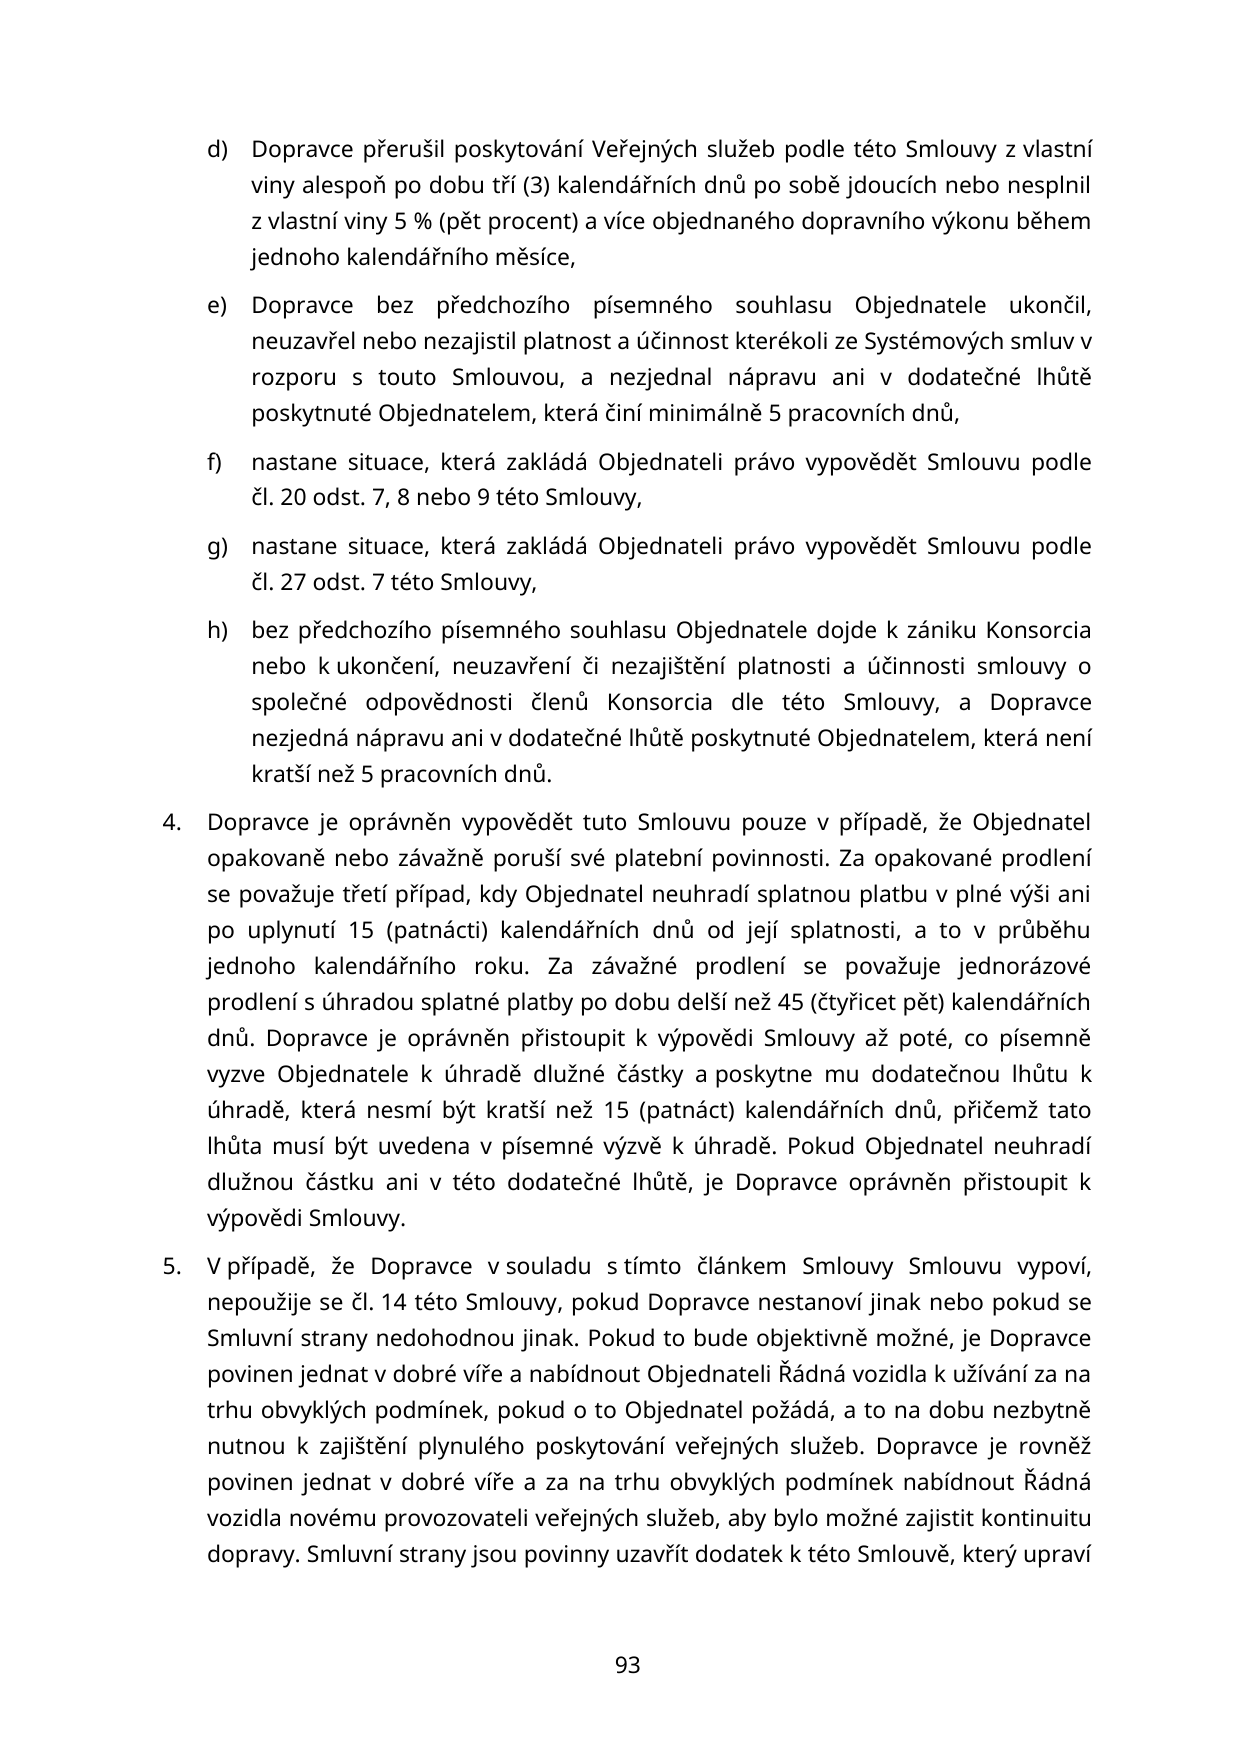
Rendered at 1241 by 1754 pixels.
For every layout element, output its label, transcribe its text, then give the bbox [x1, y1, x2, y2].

list nastane situace, která zakládá Objednateli právo vypovědět Smlouvu podle čl. 20 odst. 7, 8 nebo 9 této Smlouvy, [207, 445, 1093, 513]
list Dopravce je oprávněn vypovědět tuto Smlouvu pouze v případě, že Objednatel opakovaně nebo závažně poruší své platební povinnosti. Za opakované prodlení se považuje třetí případ, kdy Objednatel neuhradí splatnou platbu v plné výši ani po uplynutí 15 (patnácti) kalendářních dnů od její splatnosti, a to v průběhu jednoho kalendářního roku. Za závažné prodlení se považuje jednorázové prodlení s úhradou splatné platby po dobu delší než 45 (čtyřicet pět) kalendářních dnů. Dopravce je oprávněn přistoupit k výpovědi Smlouvy až poté, co písemně vyzve Objednatele k úhradě dlužné částky a poskytne mu dodatečnou lhůtu k úhradě, která nesmí být kratší než 15 (patnáct) kalendářních dnů, přičemž tato lhůta musí být uvedena v písemné výzvě k úhradě. Pokud Objednatel neuhradí dlužnou částku ani v této dodatečné lhůtě, je Dopravce oprávněn přistoupit k výpovědi Smlouvy. [162, 806, 1093, 1233]
list Dopravce bez předchozího písemného souhlasu Objednatele ukončil, neuzavřel nebo nezajistil platnost a účinnost kterékoli ze Systémových smluv v rozporu s touto Smlouvou, a nezjednal nápravu ani v dodatečné lhůtě poskytnuté Objednatelem, která činí minimálně 5 pracovních dnů, [207, 289, 1093, 428]
list nastane situace, která zakládá Objednateli právo vypovědět Smlouvu podle čl. 27 odst. 7 této Smlouvy, [207, 530, 1093, 597]
list Dopravce přerušil poskytování Veřejných služeb podle této Smlouvy z vlastní viny alespoň po dobu tří (3) kalendářních dnů po sobě jdoucích nebo nesplnil z vlastní viny 5 % (pět procent) a více objednaného dopravního výkonu během jednoho kalendářního měsíce, [207, 133, 1093, 272]
list bez předchozího písemného souhlasu Objednatele dojde k zániku Konsorcia nebo k ukončení, neuzavření či nezajištění platnosti a účinnosti smlouvy o společné odpovědnosti členů Konsorcia dle této Smlouvy, a Dopravce nezjedná nápravu ani v dodatečné lhůtě poskytnuté Objednatelem, která není kratší než 5 pracovních dnů. [207, 614, 1093, 789]
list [162, 1250, 1093, 1569]
